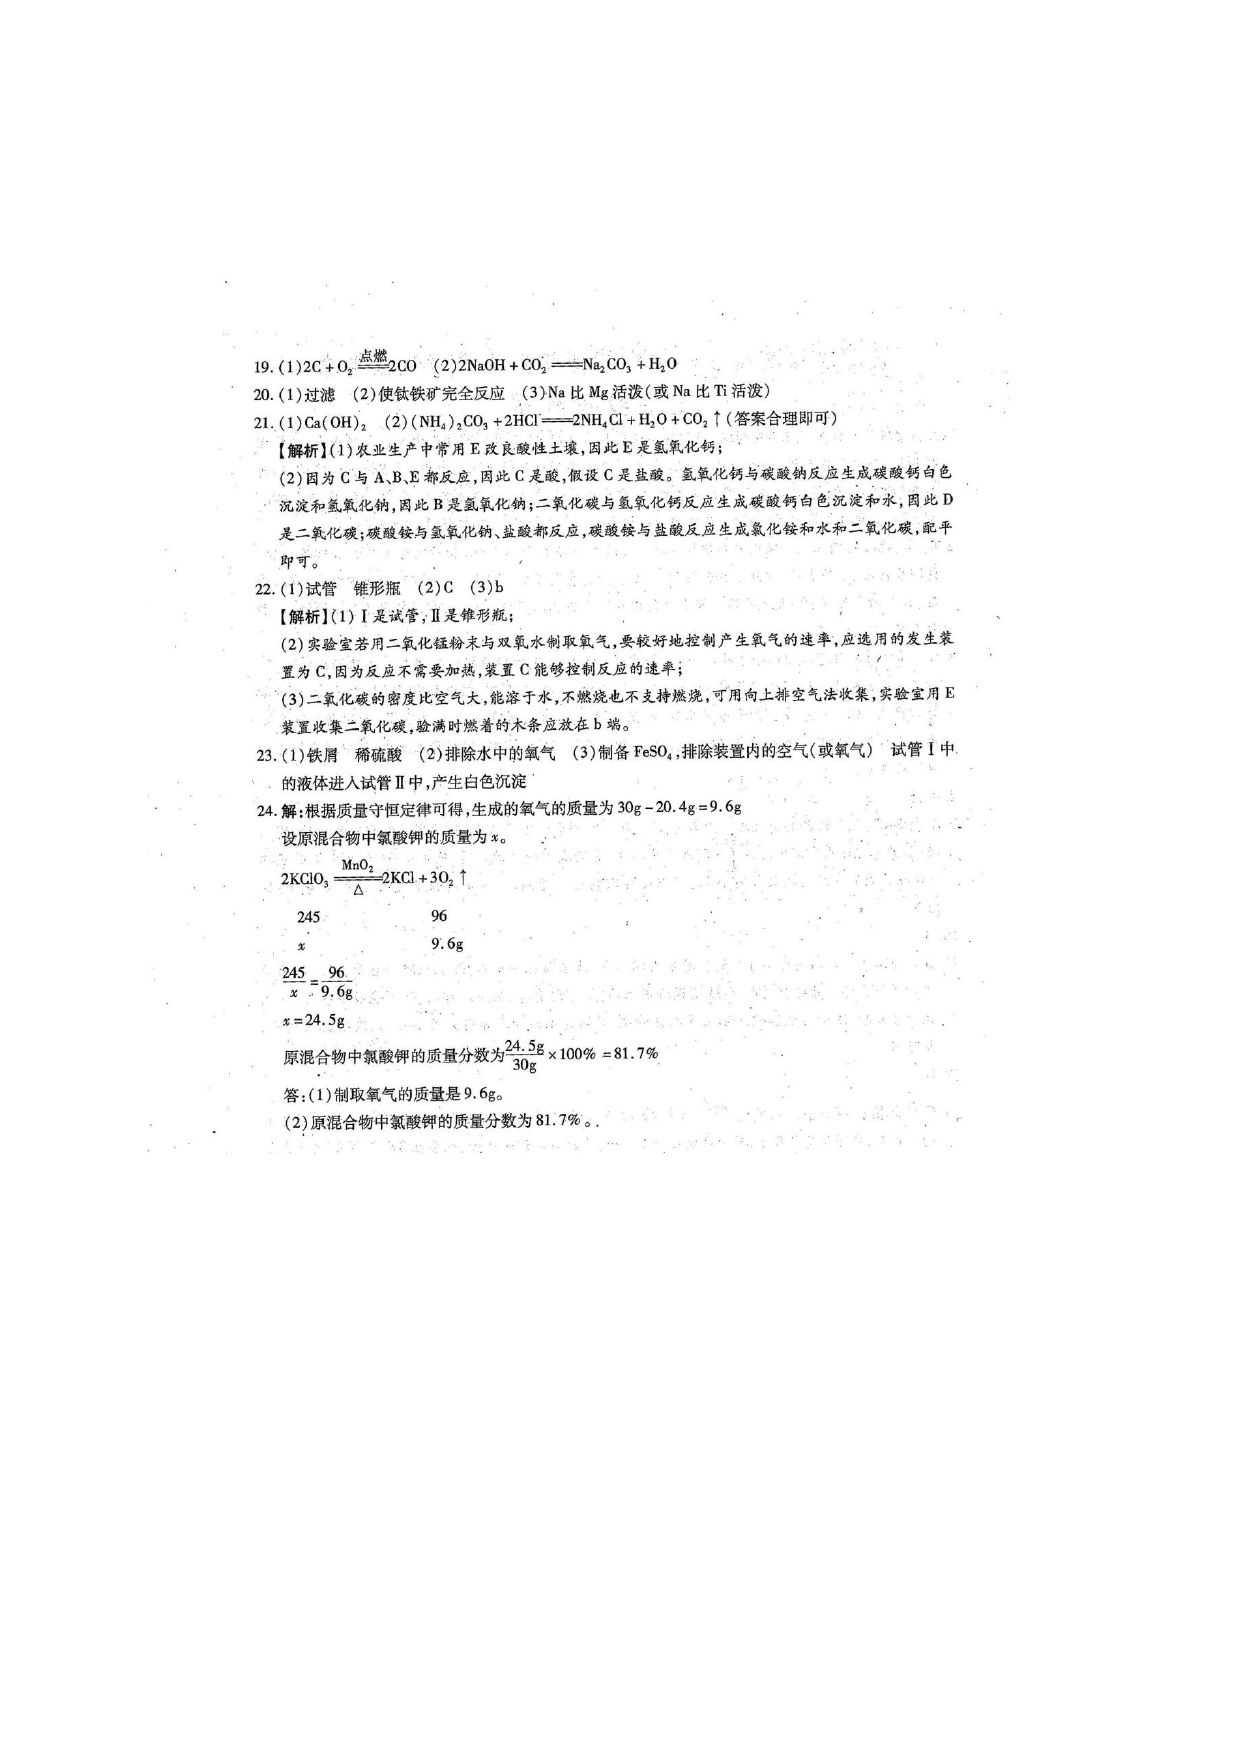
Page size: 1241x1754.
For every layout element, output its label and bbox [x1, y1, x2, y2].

picture [147, 162, 1127, 1154]
